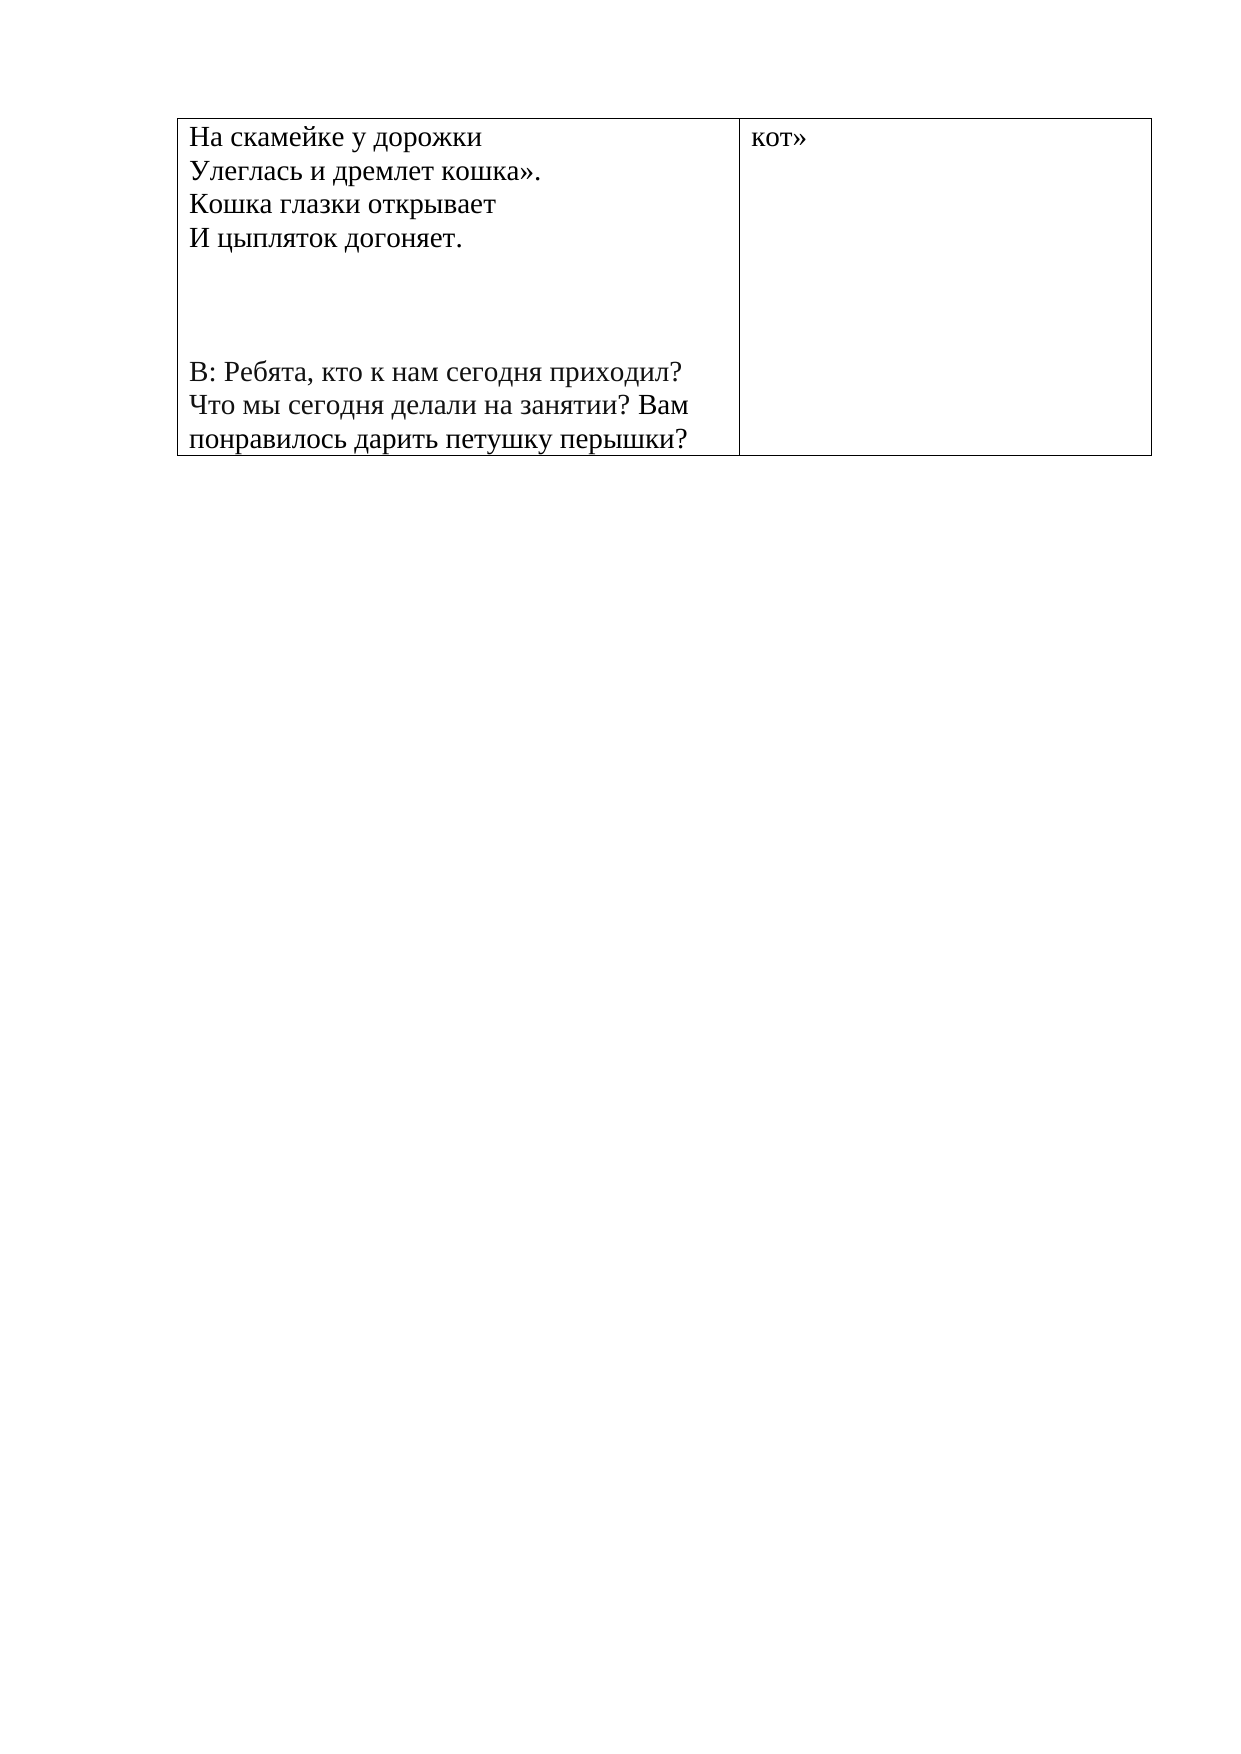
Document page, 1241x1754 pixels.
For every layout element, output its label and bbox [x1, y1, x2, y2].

table_cell [740, 119, 1151, 454]
table_cell [178, 119, 739, 454]
